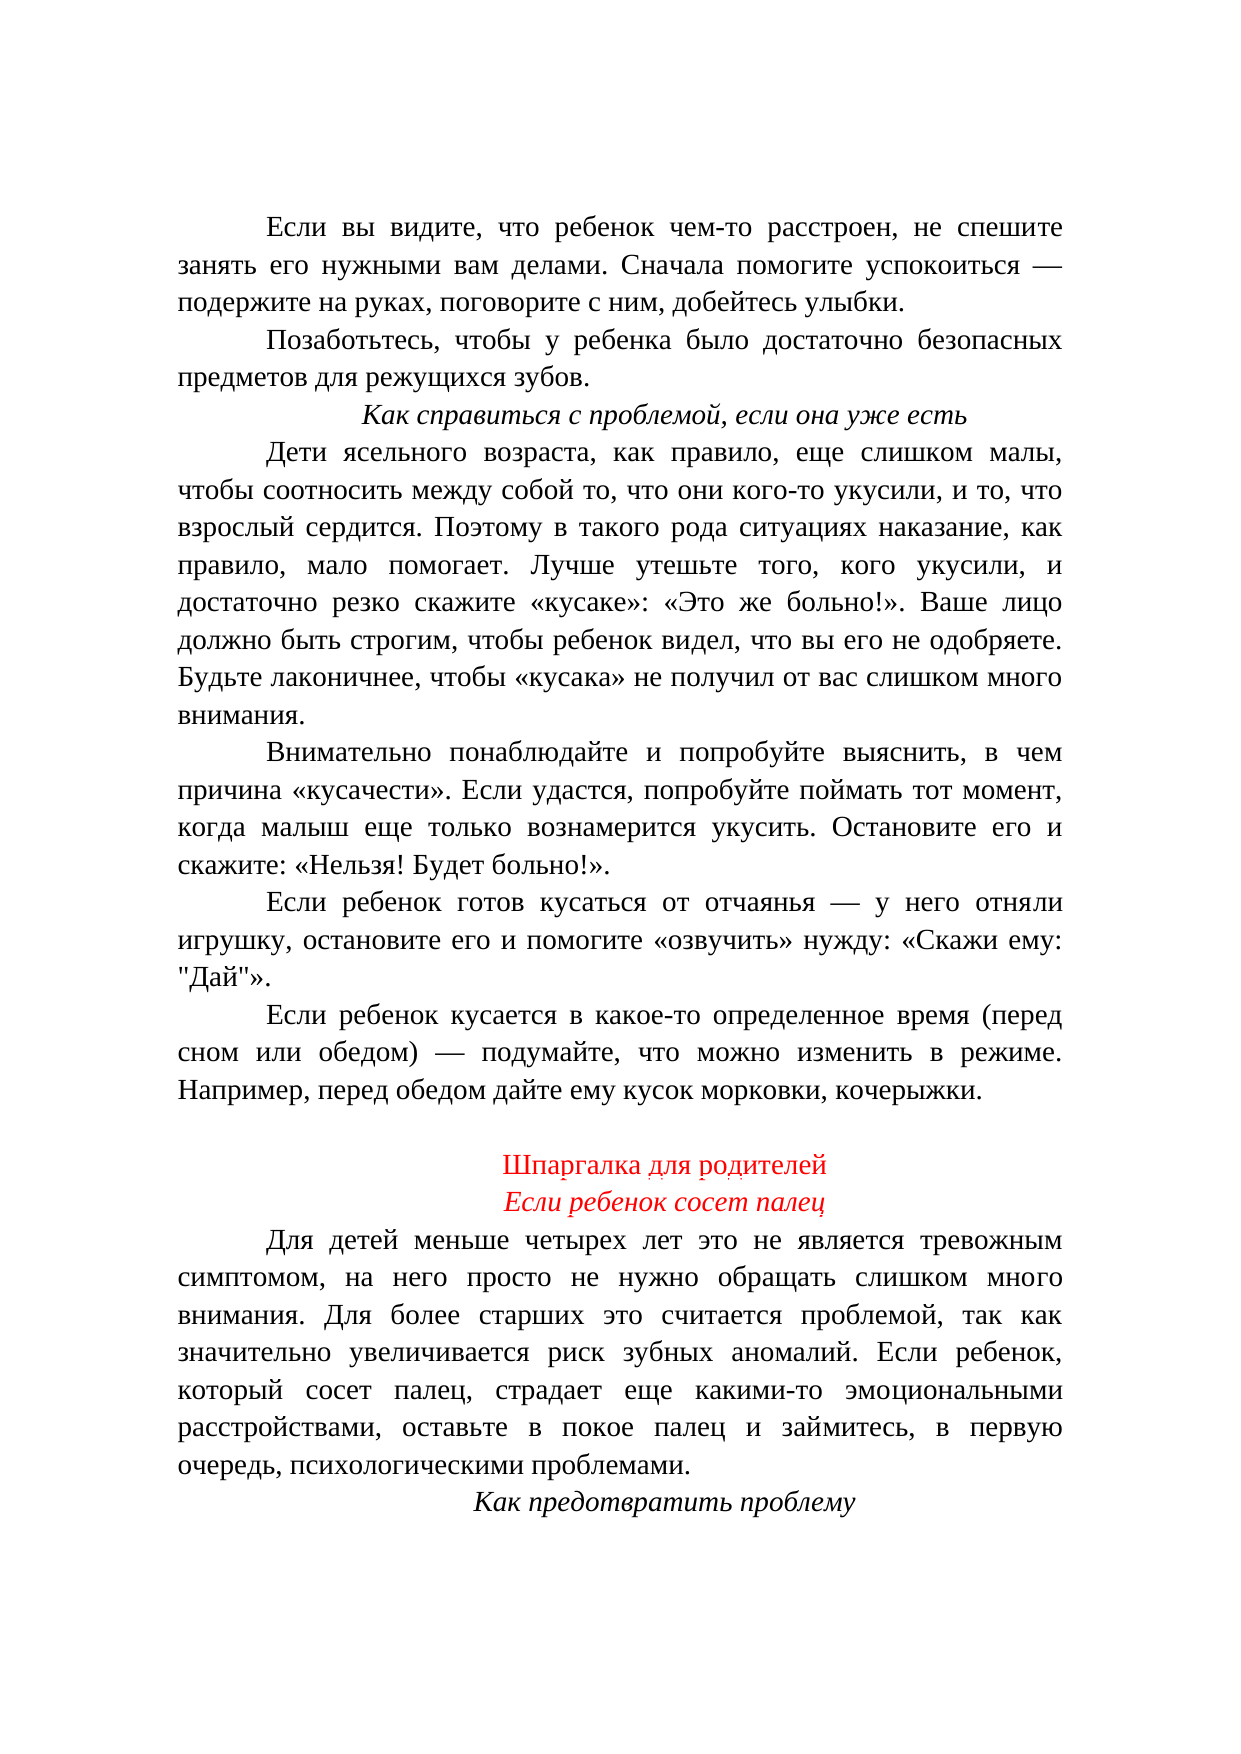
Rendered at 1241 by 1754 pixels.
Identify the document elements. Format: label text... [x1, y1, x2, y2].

text Если ребенок готов кусаться от отчаянья — у него отняли игрушку, остановите его и помогите «озвучить» нужду: «Скажи ему: "Дай"». [177, 882, 1063, 994]
text Позаботьтесь, чтобы у ребенка было достаточно безопасных предметов для режущихся зубов. [177, 319, 1063, 394]
text Как предотвратить проблему [177, 1482, 1063, 1519]
text Внимательно понаблюдайте и попробуйте выяснить, в чем причина «кусачести». Если удастся, попробуйте поймать тот момент, когда малыш еще только вознамерится укусить. Остановите его и скажите: «Нельзя! Будет больно!». [177, 732, 1063, 882]
text Как справиться с проблемой, если она уже есть [177, 394, 1063, 432]
text Для детей меньше четырех лет это не является тревожным симптомом, на него просто не нужно обращать слишком много внимания. Для более старших это считается проблемой, так как значительно увеличивается риск зубных аномалий. Если ребенок, который сосет палец, страдает еще какими-то эмоциональными расстройствами, оставьте в покое палец и займитесь, в первую очередь, психологическими проблемами. [177, 1219, 1063, 1482]
text Шпаргалка для родителей [177, 1144, 1063, 1182]
text Если ребенок кусается в какое-то определенное время (перед сном или обедом) — подумайте, что можно изменить в режиме. Например, перед обедом дайте ему кусок морковки, кочерыжки. [177, 994, 1063, 1107]
text Если вы видите, что ребенок чем-то расстроен, не спешите занять его нужными вам делами. Сначала помогите успокоиться — подержите на руках, поговорите с ним, добейтесь улыбки. [177, 207, 1063, 319]
text Дети ясельного возраста, как правило, еще слишком малы, чтобы соотносить между собой то, что они кого-то укусили, и то, что взрослый сердится. Поэтому в такого рода ситуациях наказание, как правило, мало помогает. Лучше утешьте того, кого укусили, и достаточно резко скажите «кусаке»: «Это же больно!». Ваше лицо должно быть строгим, чтобы ребенок видел, что вы его не одобряете. Будьте лаконичнее, чтобы «кусака» не получил от вас слишком много внимания. [177, 432, 1063, 732]
text Если ребенок сосет палец [177, 1182, 1063, 1219]
